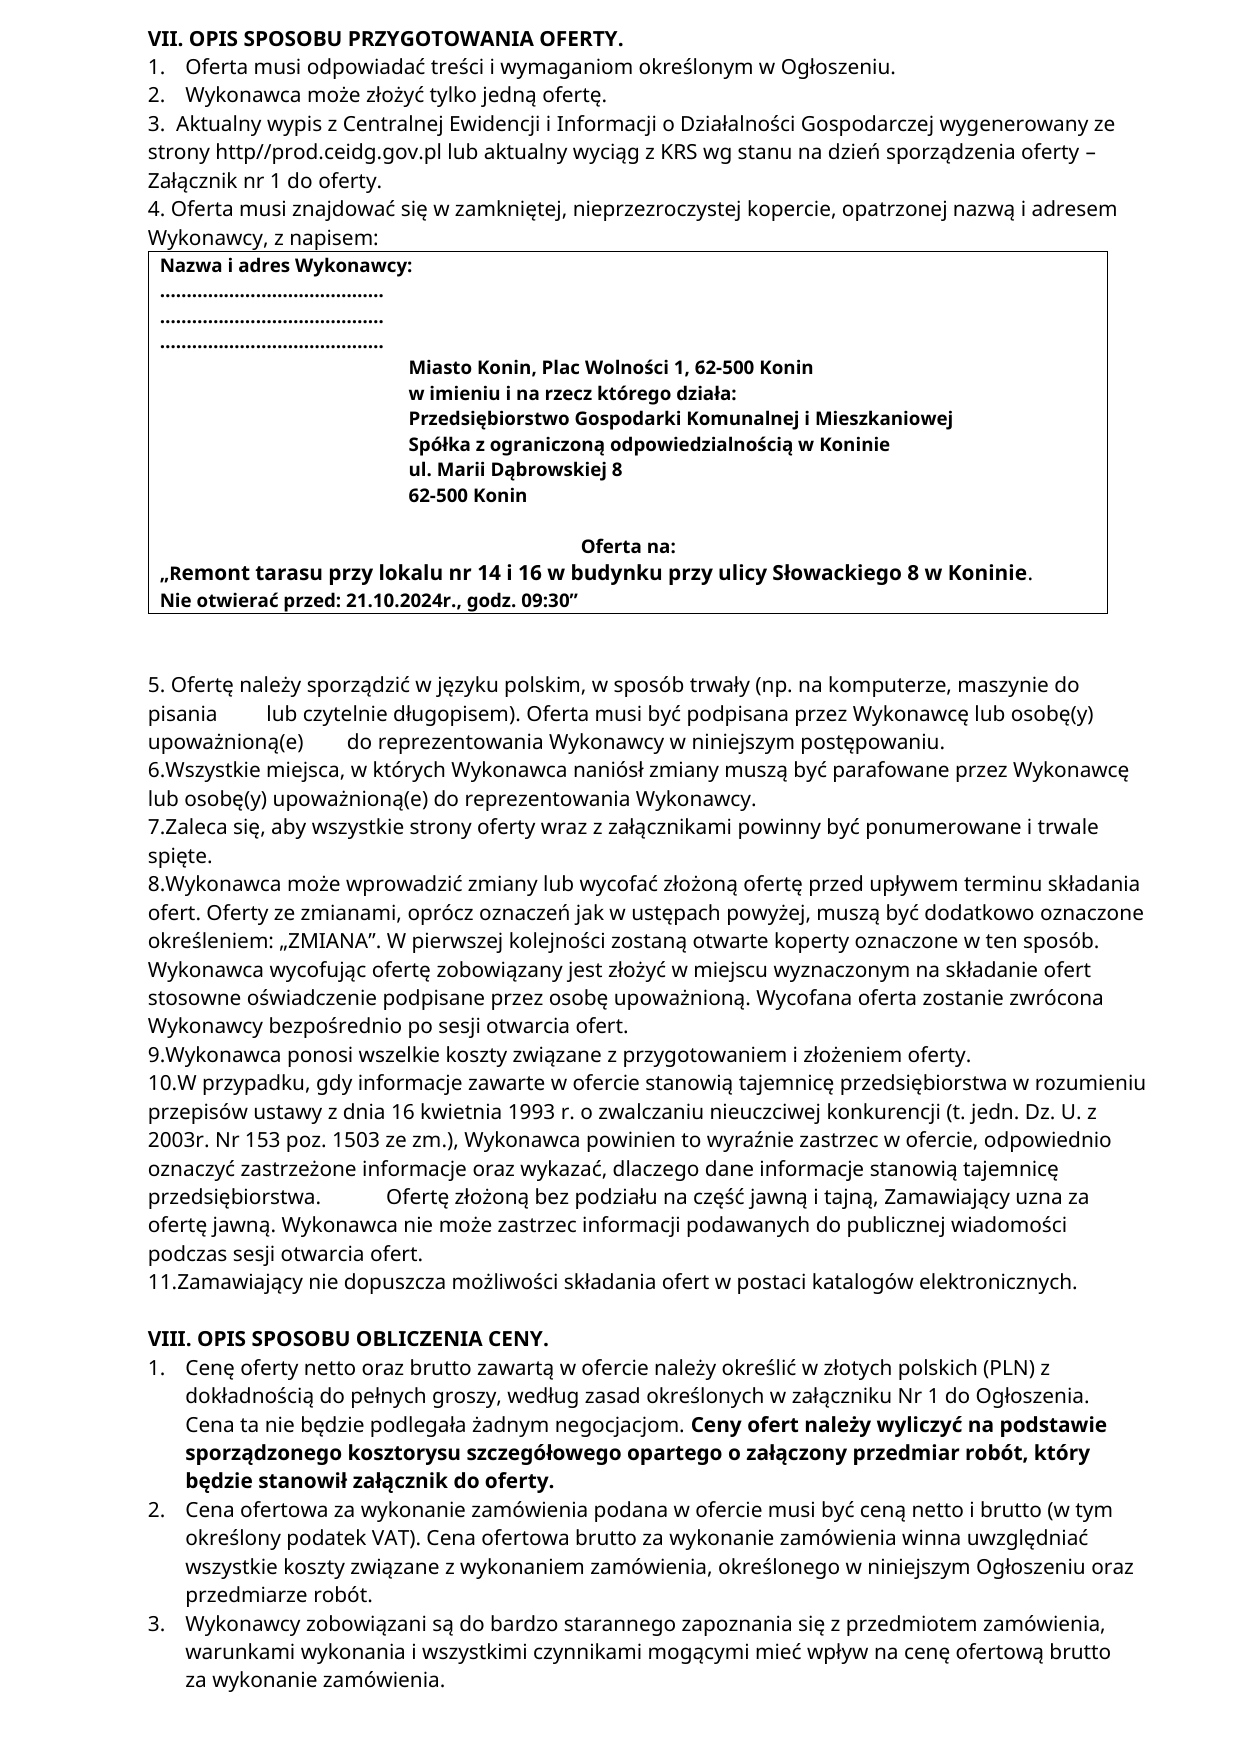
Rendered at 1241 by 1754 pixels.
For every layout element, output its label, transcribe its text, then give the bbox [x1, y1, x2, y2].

text 5. Ofertę należy sporządzić w języku polskim, w sposób trwały (np. na komputerze, maszynie do pisania lub czytelnie długopisem). Oferta musi być podpisana przez Wykonawcę lub osobę(y) upoważnioną(e) do reprezentowania Wykonawcy w niniejszym postępowaniu. [148, 670, 1152, 756]
text VIII. OPIS SPOSOBU OBLICZENIA CENY. [148, 1324, 1152, 1353]
text 10.W przypadku, gdy informacje zawarte w ofercie stanowią tajemnicę przedsiębiorstwa w rozumieniu przepisów ustawy z dnia 16 kwietnia 1993 r. o zwalczaniu nieuczciwej konkurencji (t. jedn. Dz. U. z 2003r. Nr 153 poz. 1503 ze zm.), Wykonawca powinien to wyraźnie zastrzec w ofercie, odpowiednio oznaczyć zastrzeżone informacje oraz wykazać, dlaczego dane informacje stanowią tajemnicę przedsiębiorstwa. Ofertę złożoną bez podziału na część jawną i tajną, Zamawiający uzna za ofertę jawną. Wykonawca nie może zastrzec informacji podawanych do publicznej wiadomości podczas sesji otwarcia ofert. [148, 1068, 1152, 1267]
list Oferta musi odpowiadać treści i wymaganiom określonym w Ogłoszeniu. [148, 52, 1152, 81]
list Cenę oferty netto oraz brutto zawartą w ofercie należy określić w złotych polskich (PLN) z dokładnością do pełnych groszy, według zasad określonych w załączniku Nr 1 do Ogłoszenia. [148, 1353, 1152, 1410]
list Wykonawca może złożyć tylko jedną ofertę. [148, 81, 1152, 109]
text 6.Wszystkie miejsca, w których Wykonawca naniósł zmiany muszą być parafowane przez Wykonawcę lub osobę(y) upoważnioną(e) do reprezentowania Wykonawcy. [148, 756, 1152, 812]
text VII. OPIS SPOSOBU PRZYGOTOWANIA OFERTY. [148, 24, 1152, 52]
text 11.Zamawiający nie dopuszcza możliwości składania ofert w postaci katalogów elektronicznych. [148, 1267, 1152, 1296]
text 9.Wykonawca ponosi wszelkie koszty związane z przygotowaniem i złożeniem oferty. [148, 1040, 1152, 1068]
text 4. Oferta musi znajdować się w zamkniętej, nieprzezroczystej kopercie, opatrzonej nazwą i adresem [148, 194, 1152, 223]
text 7.Zaleca się, aby wszystkie strony oferty wraz z załącznikami powinny być ponumerowane i trwale spięte. [148, 812, 1152, 869]
text Wykonawcy, z napisem: [148, 223, 1152, 251]
text 8.Wykonawca może wprowadzić zmiany lub wycofać złożoną ofertę przed upływem terminu składania ofert. Oferty ze zmianami, oprócz oznaczeń jak w ustępach powyżej, muszą być dodatkowo oznaczone określeniem: „ZMIANA”. W pierwszej kolejności zostaną otwarte koperty oznaczone w ten sposób. Wykonawca wycofując ofertę zobowiązany jest złożyć w miejscu wyznaczonym na składanie ofert stosowne oświadczenie podpisane przez osobę upoważnioną. Wycofana oferta zostanie zwrócona Wykonawcy bezpośrednio po sesji otwarcia ofert. [148, 869, 1152, 1040]
text Cena ta nie będzie podlegała żadnym negocjacjom. Ceny ofert należy wyliczyć na podstawie sporządzonego kosztorysu szczegółowego opartego o załączony przedmiar robót, który będzie stanowił załącznik do oferty. [185, 1410, 1152, 1495]
list Wykonawcy zobowiązani są do bardzo starannego zapoznania się z przedmiotem zamówienia, warunkami wykonania i wszystkimi czynnikami mogącymi mieć wpływ na cenę ofertową brutto za wykonanie zamówienia. [148, 1609, 1152, 1694]
text 3. Aktualny wypis z Centralnej Ewidencji i Informacji o Działalności Gospodarczej wygenerowany ze strony http//prod.ceidg.gov.pl lub aktualny wyciąg z KRS wg stanu na dzień sporządzenia oferty – Załącznik nr 1 do oferty. [148, 109, 1152, 194]
table_header Nazwa i adres Wykonawcy: …………………………………… …………………………………… …………………………………… Miasto Konin, Plac Wolności 1, 62-500 Konin w imieniu i na rzecz którego działa: Przedsiębiorstwo Gospodarki Komunalnej i Mieszkaniowej Spółka z ograniczoną odpowiedzialnością w Koninie ul. Marii Dąbrowskiej 8 62-500 Konin Oferta na: „Remont tarasu przy lokalu nr 14 i 16 w budynku przy ulicy Słowackiego 8 w Koninie. Nie otwierać przed: 21.10.2024r., godz. 09:30” [149, 252, 1107, 612]
list Cena ofertowa za wykonanie zamówienia podana w ofercie musi być ceną netto i brutto (w tym określony podatek VAT). Cena ofertowa brutto za wykonanie zamówienia winna uwzględniać wszystkie koszty związane z wykonaniem zamówienia, określonego w niniejszym Ogłoszeniu oraz przedmiarze robót. [148, 1495, 1152, 1609]
